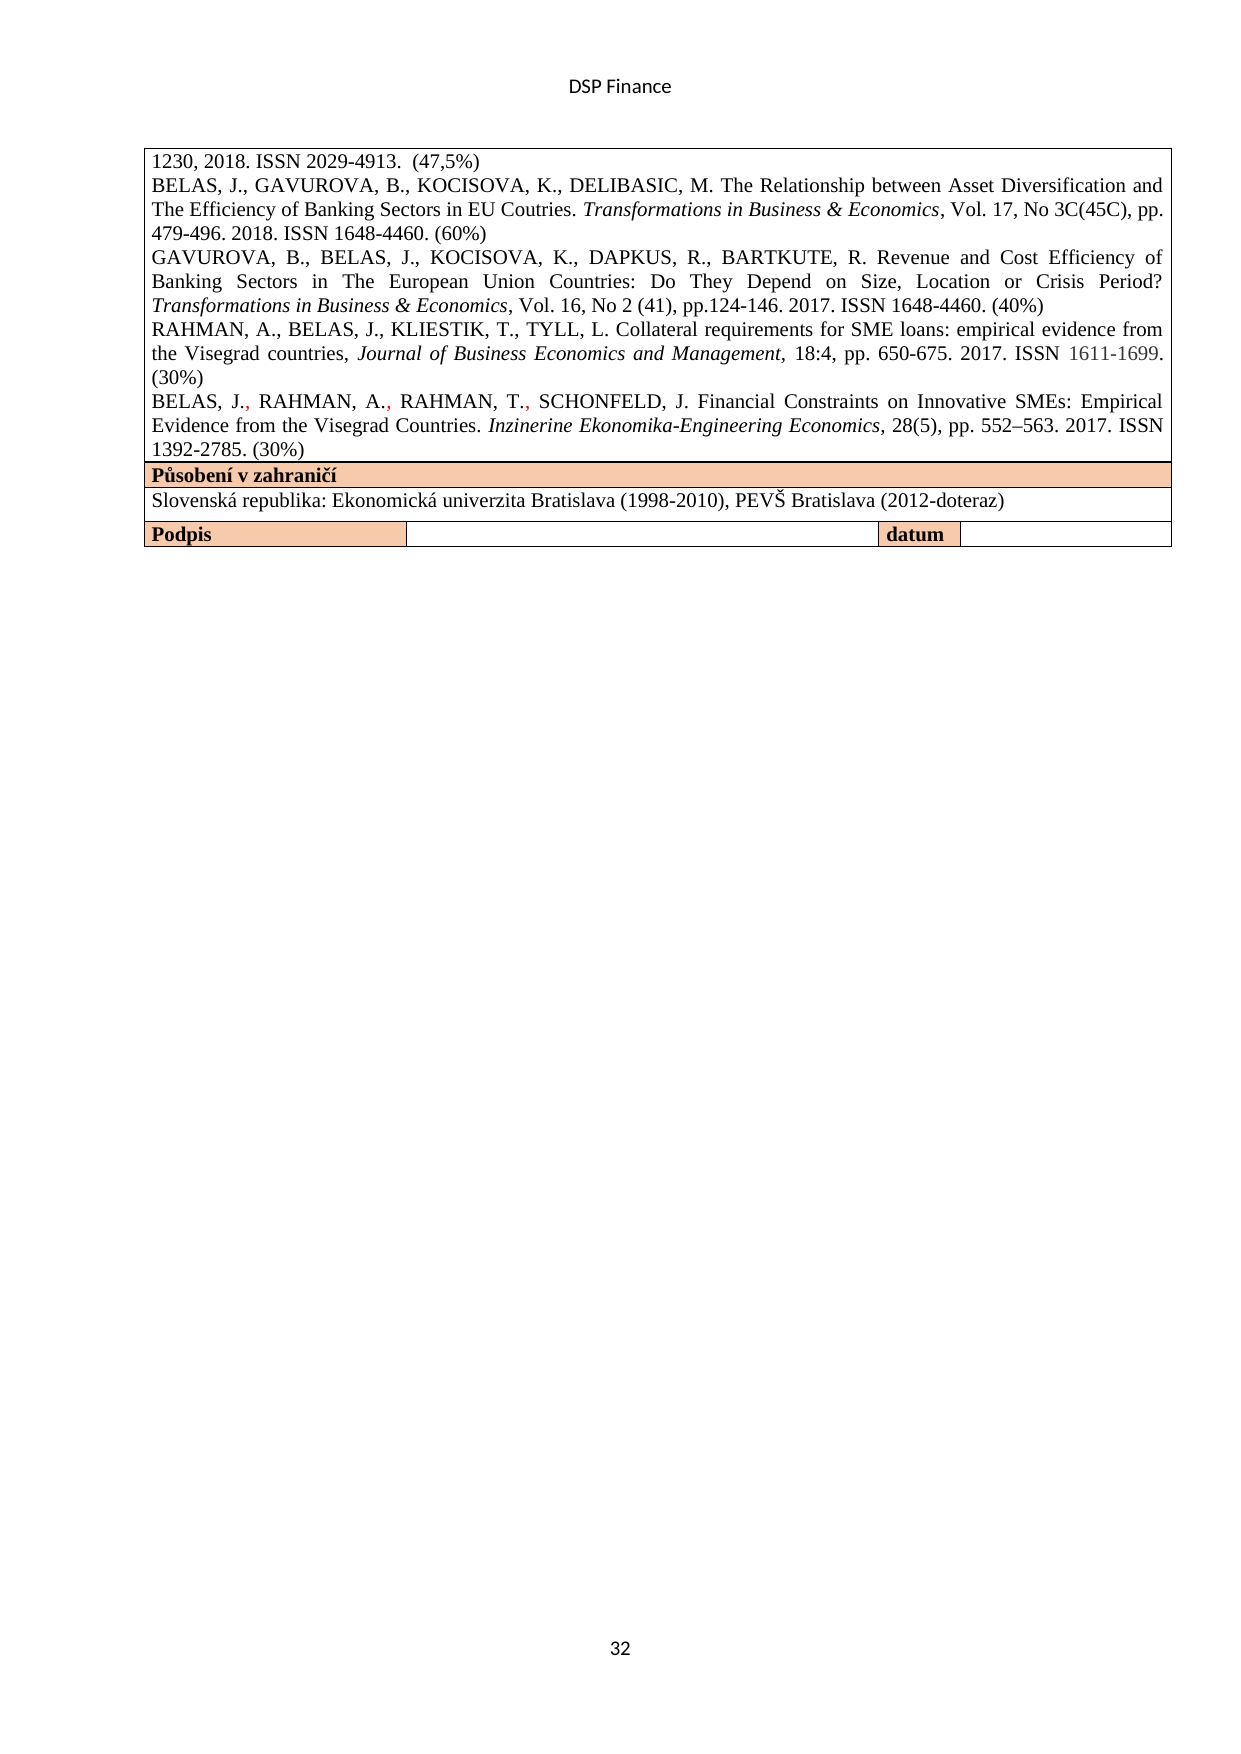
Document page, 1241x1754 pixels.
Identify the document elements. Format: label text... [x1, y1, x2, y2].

table_cell Podpis [145, 522, 406, 546]
table_cell Slovenská republika: Ekonomická univerzita Bratislava (1998-2010), PEVŠ Bratislava (2012-doteraz) [145, 488, 1171, 521]
table_cell [961, 522, 1171, 546]
table_cell datum [879, 522, 960, 546]
table_cell Působení v zahraničí [145, 463, 1171, 487]
table_cell [407, 522, 878, 546]
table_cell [145, 149, 1171, 461]
